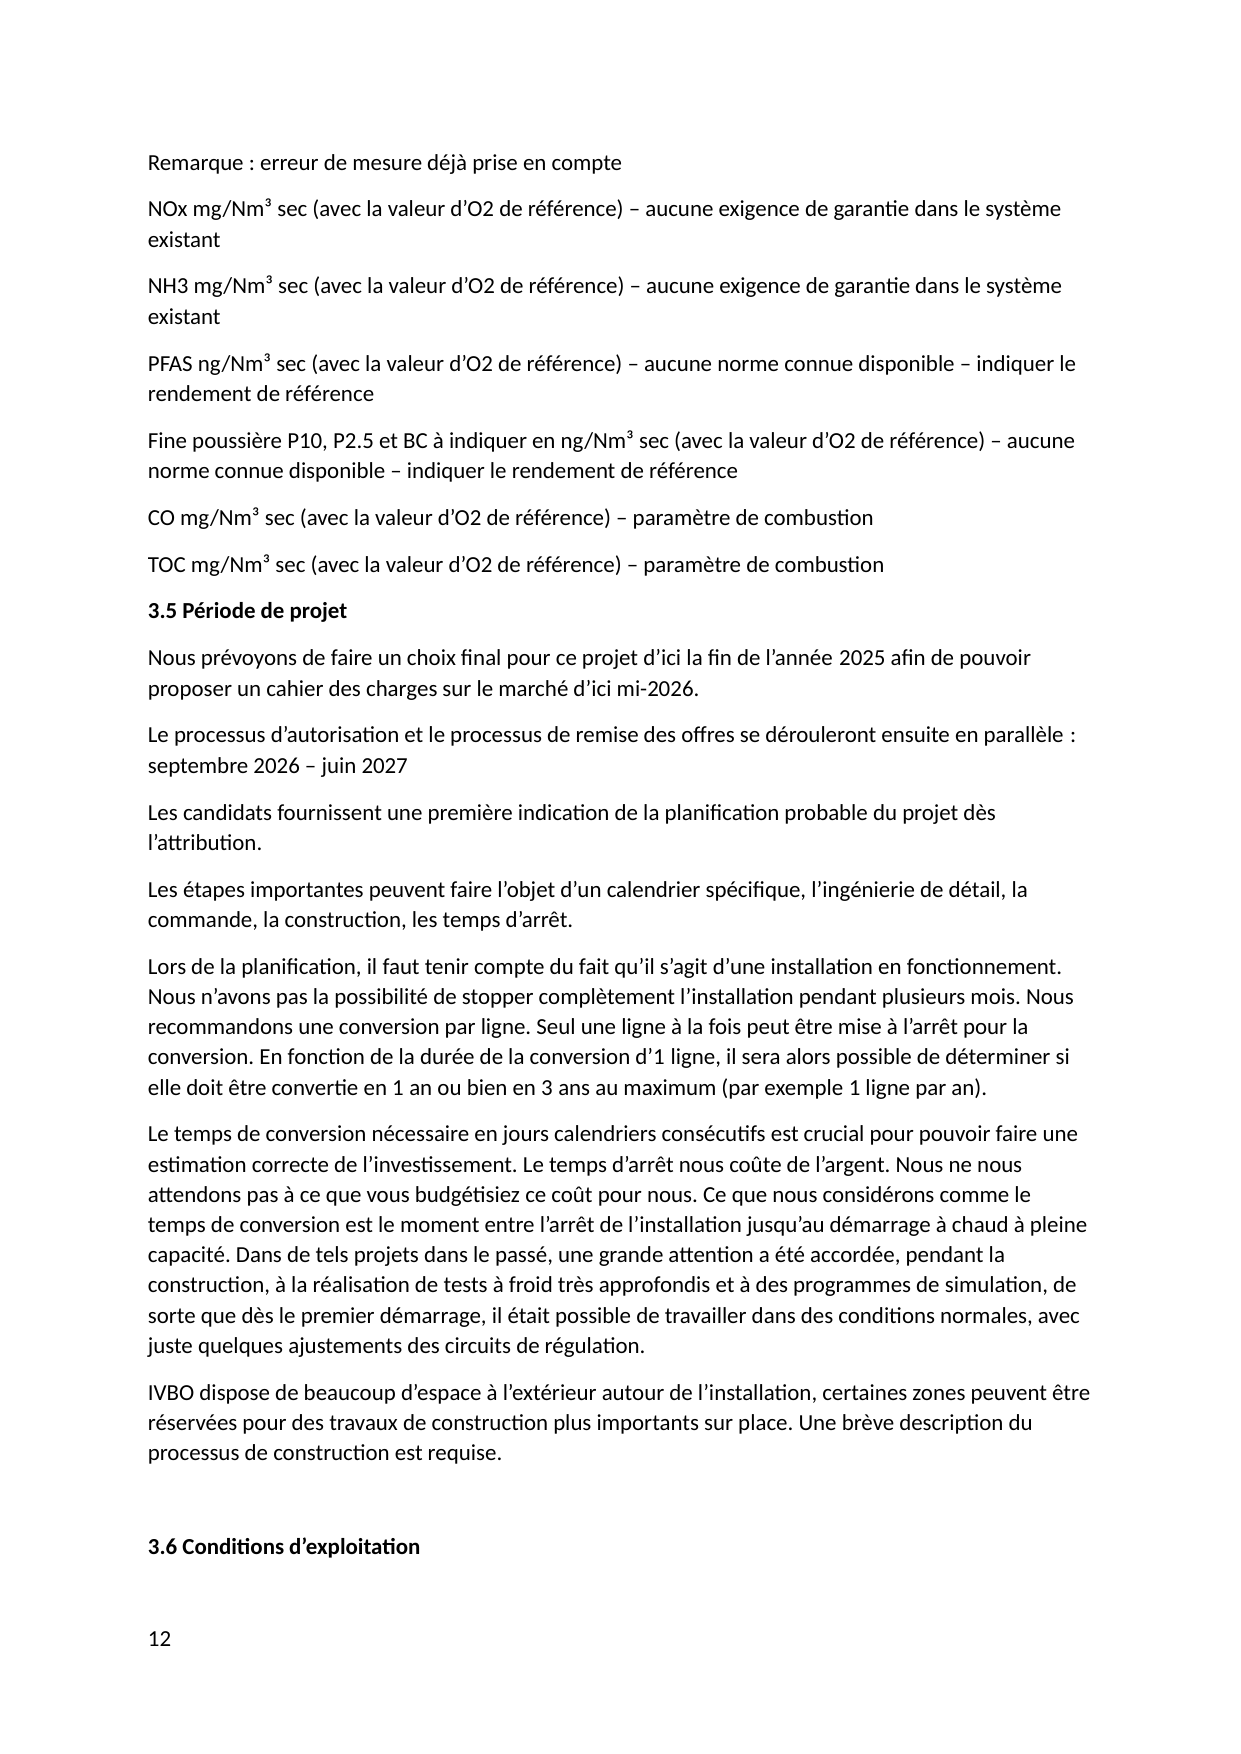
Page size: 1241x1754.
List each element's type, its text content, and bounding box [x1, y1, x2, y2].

text NOx mg/Nm³ sec (avec la valeur d’O2 de référence) – aucune exigence de garantie dans le système existant [148, 194, 1093, 253]
text Le temps de conversion nécessaire en jours calendriers consécutifs est crucial pour pouvoir faire une estimation correcte de l’investissement. Le temps d’arrêt nous coûte de l’argent. Nous ne nous attendons pas à ce que vous budgétisiez ce coût pour nous. Ce que nous considérons comme le temps de conversion est le moment entre l’arrêt de l’installation jusqu’au démarrage à chaud à pleine capacité. Dans de tels projets dans le passé, une grande attention a été accordée, pendant la construction, à la réalisation de tests à froid très approfondis et à des programmes de simulation, de sorte que dès le premier démarrage, il était possible de travailler dans des conditions normales, avec juste quelques ajustements des circuits de régulation. [148, 1119, 1093, 1359]
text Les candidats fournissent une première indication de la planification probable du projet dès l’attribution. [148, 798, 1093, 856]
text 3.5 Période de projet [148, 597, 1093, 624]
text IVBO dispose de beaucoup d’espace à l’extérieur autour de l’installation, certaines zones peuvent être réservées pour des travaux de construction plus importants sur place. Une brève description du processus de construction est requise. [148, 1378, 1093, 1466]
text Le processus d’autorisation et le processus de remise des offres se dérouleront ensuite en parallèle : septembre 2026 – juin 2027 [148, 721, 1093, 779]
text Fine poussière P10, P2.5 et BC à indiquer en ng/Nm³ sec (avec la valeur d’O2 de référence) – aucune norme connue disponible – indiquer le rendement de référence [148, 426, 1093, 484]
text Remarque : erreur de mesure déjà prise en compte [148, 148, 1093, 176]
text TOC mg/Nm³ sec (avec la valeur d’O2 de référence) – paramètre de combustion [148, 550, 1093, 578]
text Lors de la planification, il faut tenir compte du fait qu’il s’agit d’une installation en fonctionnement. Nous n’avons pas la possibilité de stopper complètement l’installation pendant plusieurs mois. Nous recommandons une conversion par ligne. Seul une ligne à la fois peut être mise à l’arrêt pour la conversion. En fonction de la durée de la conversion d’1 ligne, il sera alors possible de déterminer si elle doit être convertie en 1 an ou bien en 3 ans au maximum (par exemple 1 ligne par an). [148, 952, 1093, 1101]
text PFAS ng/Nm³ sec (avec la valeur d’O2 de référence) – aucune norme connue disponible – indiquer le rendement de référence [148, 349, 1093, 407]
text 3.6 Conditions d’exploitation [148, 1532, 1093, 1560]
text CO mg/Nm³ sec (avec la valeur d’O2 de référence) – paramètre de combustion [148, 503, 1093, 531]
text Nous prévoyons de faire un choix final pour ce projet d’ici la fin de l’année 2025 afin de pouvoir proposer un cahier des charges sur le marché d’ici mi-2026. [148, 643, 1093, 702]
text NH3 mg/Nm³ sec (avec la valeur d’O2 de référence) – aucune exigence de garantie dans le système existant [148, 272, 1093, 330]
text Les étapes importantes peuvent faire l’objet d’un calendrier spécifique, l’ingénierie de détail, la commande, la construction, les temps d’arrêt. [148, 875, 1093, 933]
